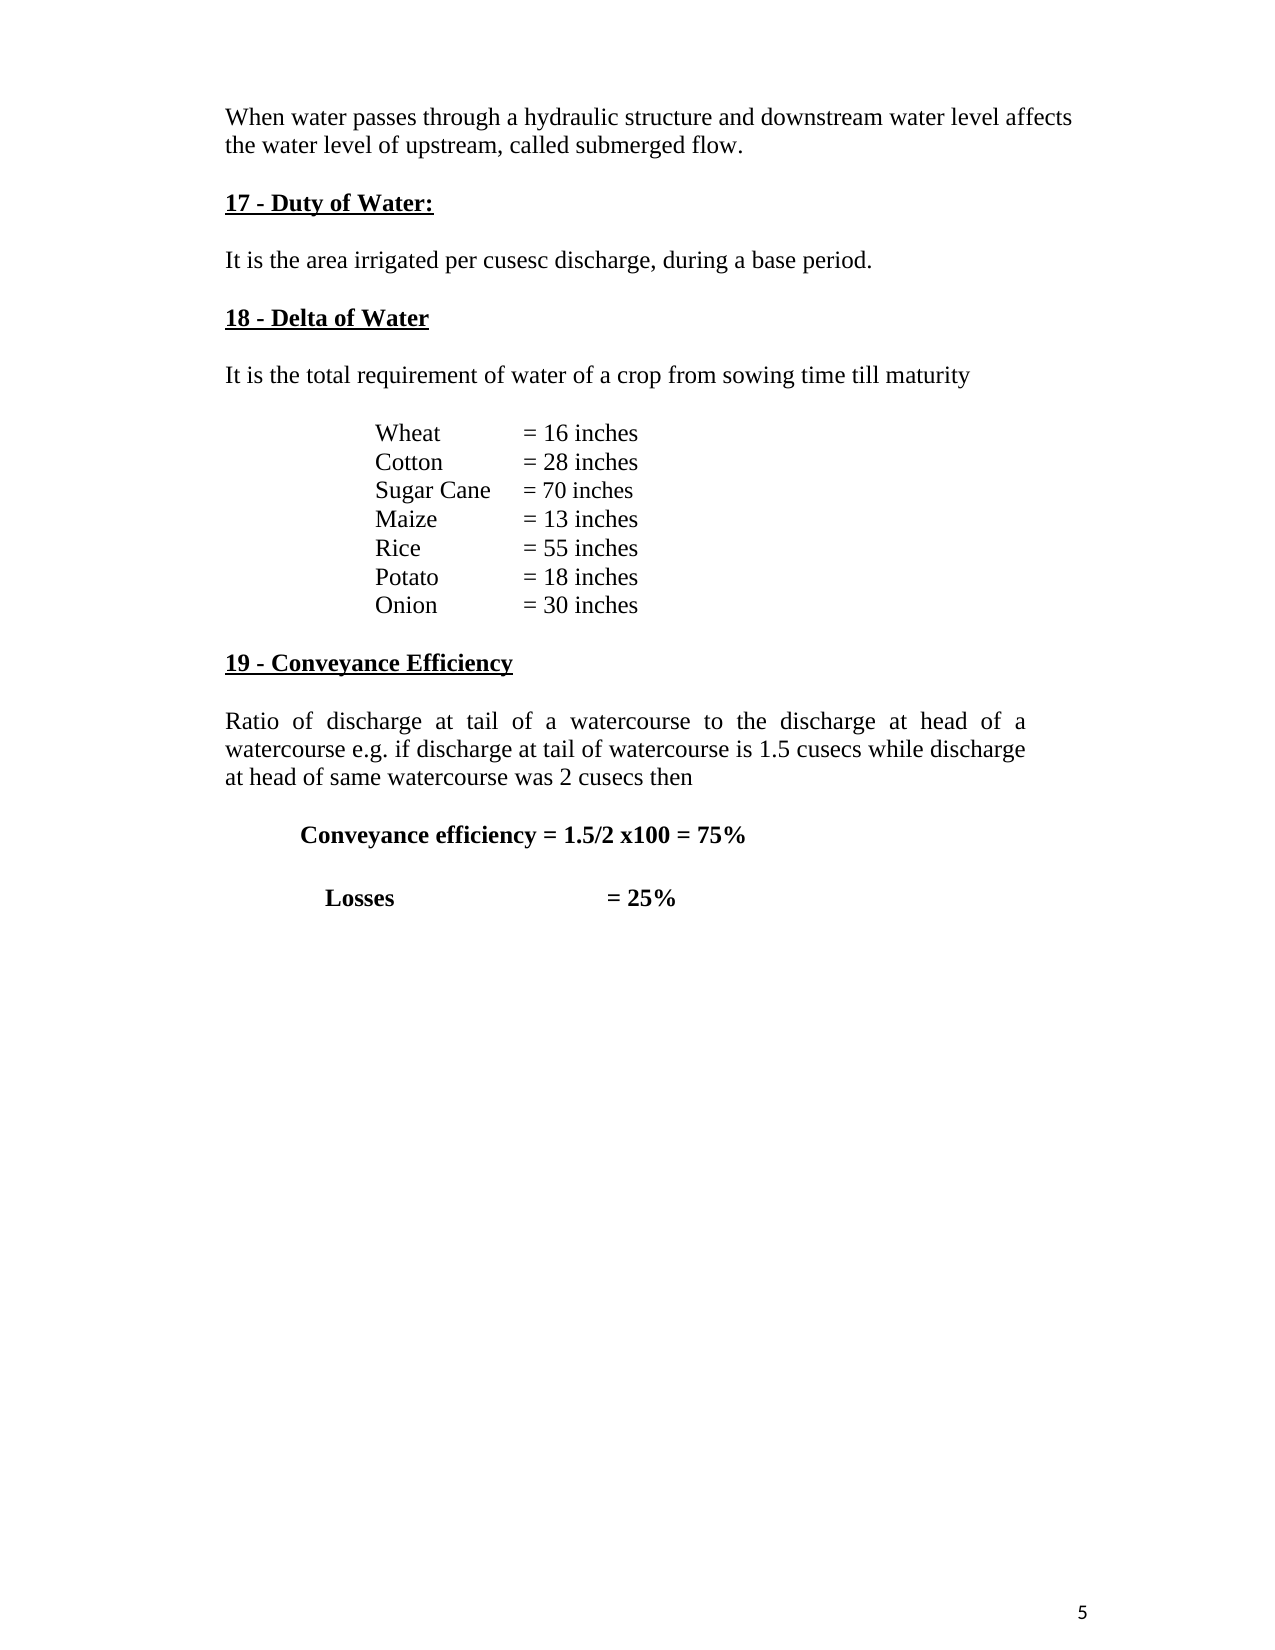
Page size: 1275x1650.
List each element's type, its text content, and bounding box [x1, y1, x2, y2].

text When water passes through a hydraulic structure and downstream water level affects the water level of upstream, called submerged flow. [225, 103, 1077, 159]
text It is the area irrigated per cusesc discharge, during a base period. [225, 246, 1087, 274]
text Maize = 13 inches [375, 504, 1087, 533]
text Potato = 18 inches [375, 562, 1087, 590]
text Cotton = 28 inches [375, 447, 1087, 476]
table_header = 25% [450, 883, 677, 912]
text 17 - Duty of Water: [225, 188, 1087, 217]
text 18 - Delta of Water [225, 303, 1087, 332]
text Conveyance efficiency = 1.5/2 x100 = 75% [300, 821, 1087, 849]
table_header Losses [169, 883, 450, 912]
text It is the total requirement of water of a crop from sowing time till maturity [225, 361, 1087, 389]
text Ratio of discharge at tail of a watercourse to the discharge at head of a watercourse e.g. if discharge at tail of watercourse is 1.5 cusecs while discharge at head of same watercourse was 2 cusecs then [225, 707, 1027, 791]
text 19 - Conveyance Efficiency [225, 648, 1087, 677]
text Wheat = 16 inches [375, 418, 1087, 447]
text Rice = 55 inches [375, 533, 1087, 562]
text Onion = 30 inches [375, 590, 1087, 619]
text Sugar Cane = 70 inches [375, 476, 1087, 504]
